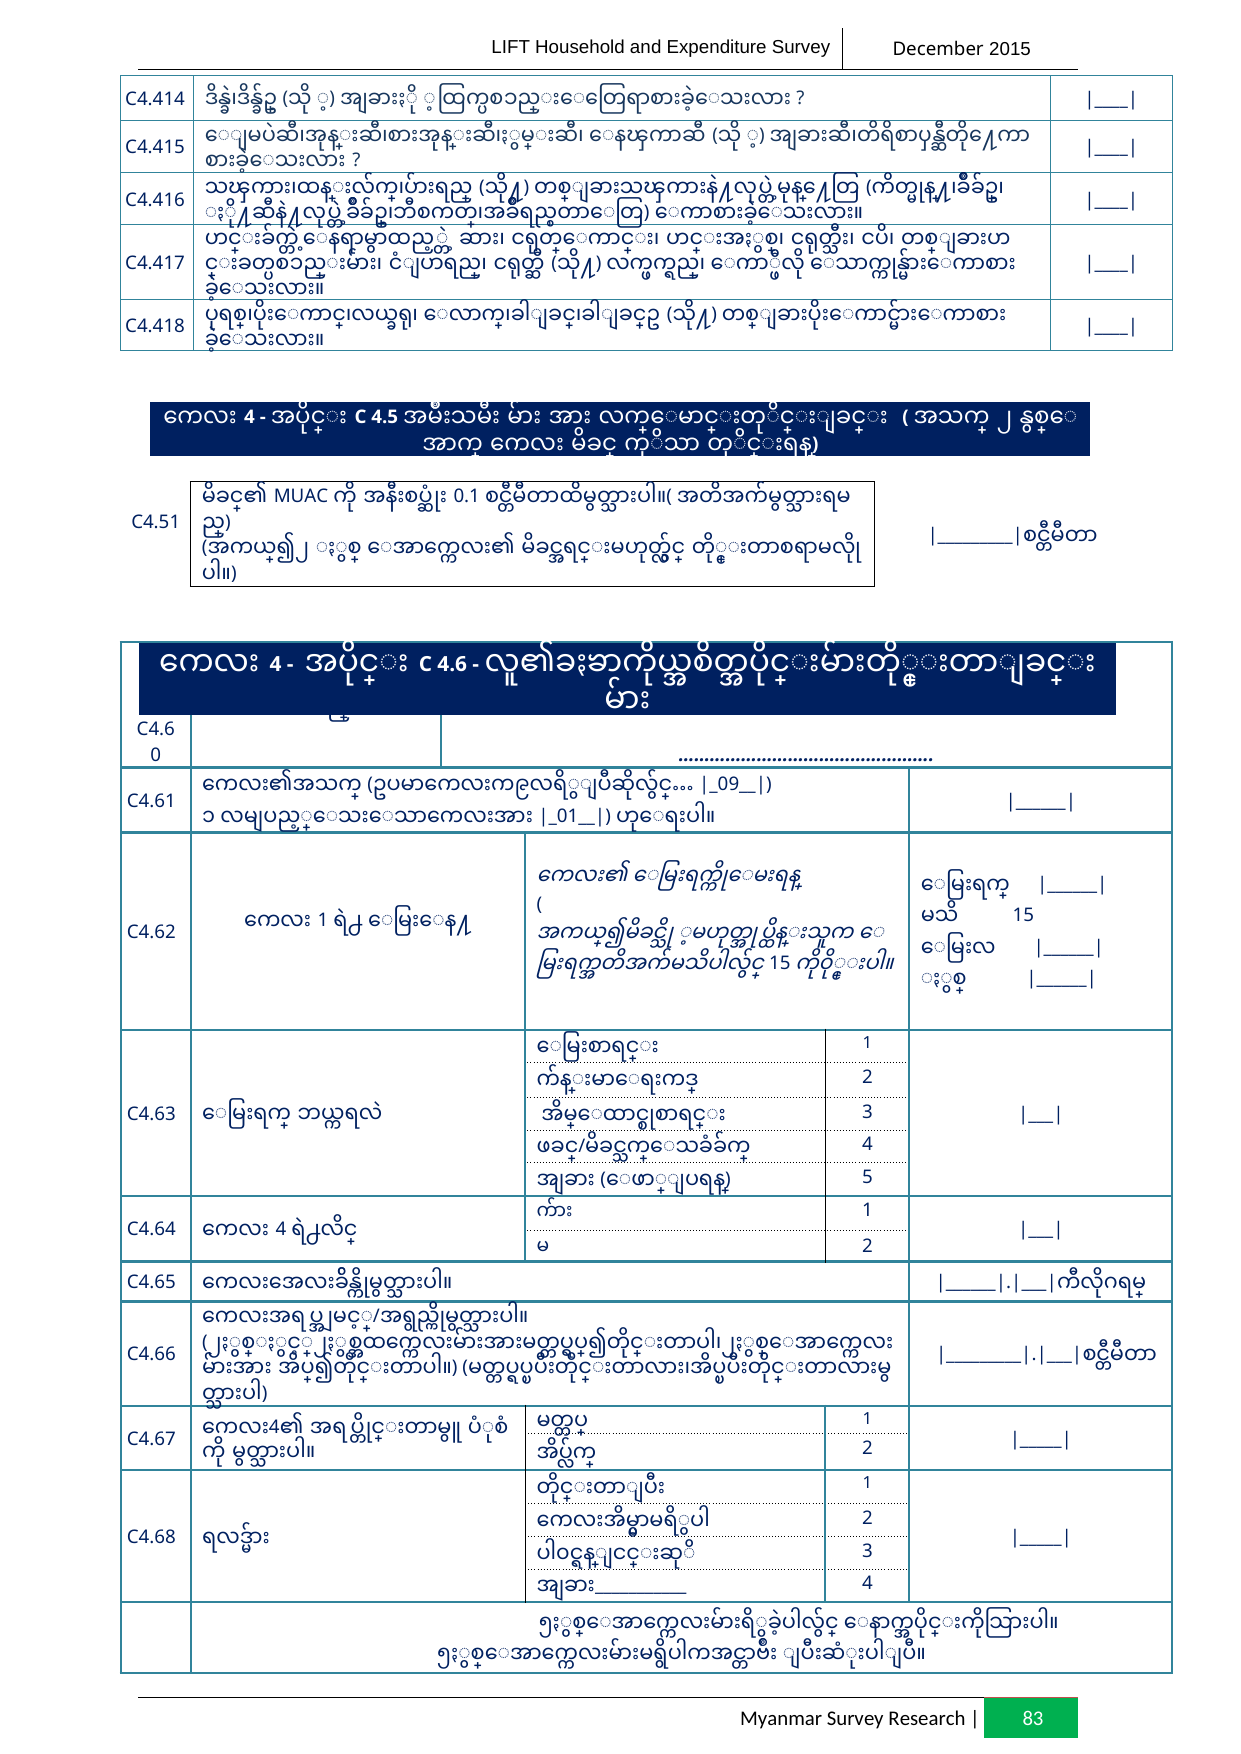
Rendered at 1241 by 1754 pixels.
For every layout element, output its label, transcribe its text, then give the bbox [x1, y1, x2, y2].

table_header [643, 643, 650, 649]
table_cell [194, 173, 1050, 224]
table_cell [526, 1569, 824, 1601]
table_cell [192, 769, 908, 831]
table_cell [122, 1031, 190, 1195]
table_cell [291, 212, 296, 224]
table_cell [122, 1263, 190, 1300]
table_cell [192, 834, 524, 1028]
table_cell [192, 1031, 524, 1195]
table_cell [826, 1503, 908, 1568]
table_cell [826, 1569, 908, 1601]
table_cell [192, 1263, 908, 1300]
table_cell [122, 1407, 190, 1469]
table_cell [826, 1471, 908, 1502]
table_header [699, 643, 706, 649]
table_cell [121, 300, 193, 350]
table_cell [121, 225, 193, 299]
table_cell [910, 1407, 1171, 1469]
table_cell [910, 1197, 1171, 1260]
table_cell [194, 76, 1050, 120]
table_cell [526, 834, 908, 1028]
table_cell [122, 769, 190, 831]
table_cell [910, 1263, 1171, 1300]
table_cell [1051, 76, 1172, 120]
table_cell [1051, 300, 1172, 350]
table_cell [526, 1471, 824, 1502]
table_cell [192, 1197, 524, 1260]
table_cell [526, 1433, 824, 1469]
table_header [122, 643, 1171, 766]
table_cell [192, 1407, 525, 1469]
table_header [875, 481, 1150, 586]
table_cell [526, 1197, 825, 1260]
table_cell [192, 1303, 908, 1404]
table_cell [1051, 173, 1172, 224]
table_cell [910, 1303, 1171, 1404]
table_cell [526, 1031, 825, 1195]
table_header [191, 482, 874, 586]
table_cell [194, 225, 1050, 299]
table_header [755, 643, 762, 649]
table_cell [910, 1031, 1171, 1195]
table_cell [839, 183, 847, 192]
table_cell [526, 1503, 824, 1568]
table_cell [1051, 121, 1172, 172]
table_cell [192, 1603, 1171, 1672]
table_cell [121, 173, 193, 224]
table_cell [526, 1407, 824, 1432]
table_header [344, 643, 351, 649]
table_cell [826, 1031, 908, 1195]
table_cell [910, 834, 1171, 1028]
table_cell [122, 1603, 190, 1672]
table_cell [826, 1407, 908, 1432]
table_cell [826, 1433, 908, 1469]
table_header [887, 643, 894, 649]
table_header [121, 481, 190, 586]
text ကေလး 4 - အပိုင္း C 4.5 အမ်ိဳးသမီး မ်ား အား လက္ေမာင္းတုိင္းျခင္း ( အသက္ ၂ နွစ္ေအာက္ ကေလး မိခင္ ကုိသာ တုိင္းရန္) [150, 402, 1090, 456]
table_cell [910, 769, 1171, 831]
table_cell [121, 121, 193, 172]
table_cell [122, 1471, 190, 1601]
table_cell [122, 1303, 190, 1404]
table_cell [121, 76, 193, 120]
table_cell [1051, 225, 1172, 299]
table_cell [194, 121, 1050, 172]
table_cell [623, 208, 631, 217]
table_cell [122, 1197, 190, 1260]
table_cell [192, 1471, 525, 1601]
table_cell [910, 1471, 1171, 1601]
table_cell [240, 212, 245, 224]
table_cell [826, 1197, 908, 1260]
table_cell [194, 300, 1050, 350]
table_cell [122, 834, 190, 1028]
